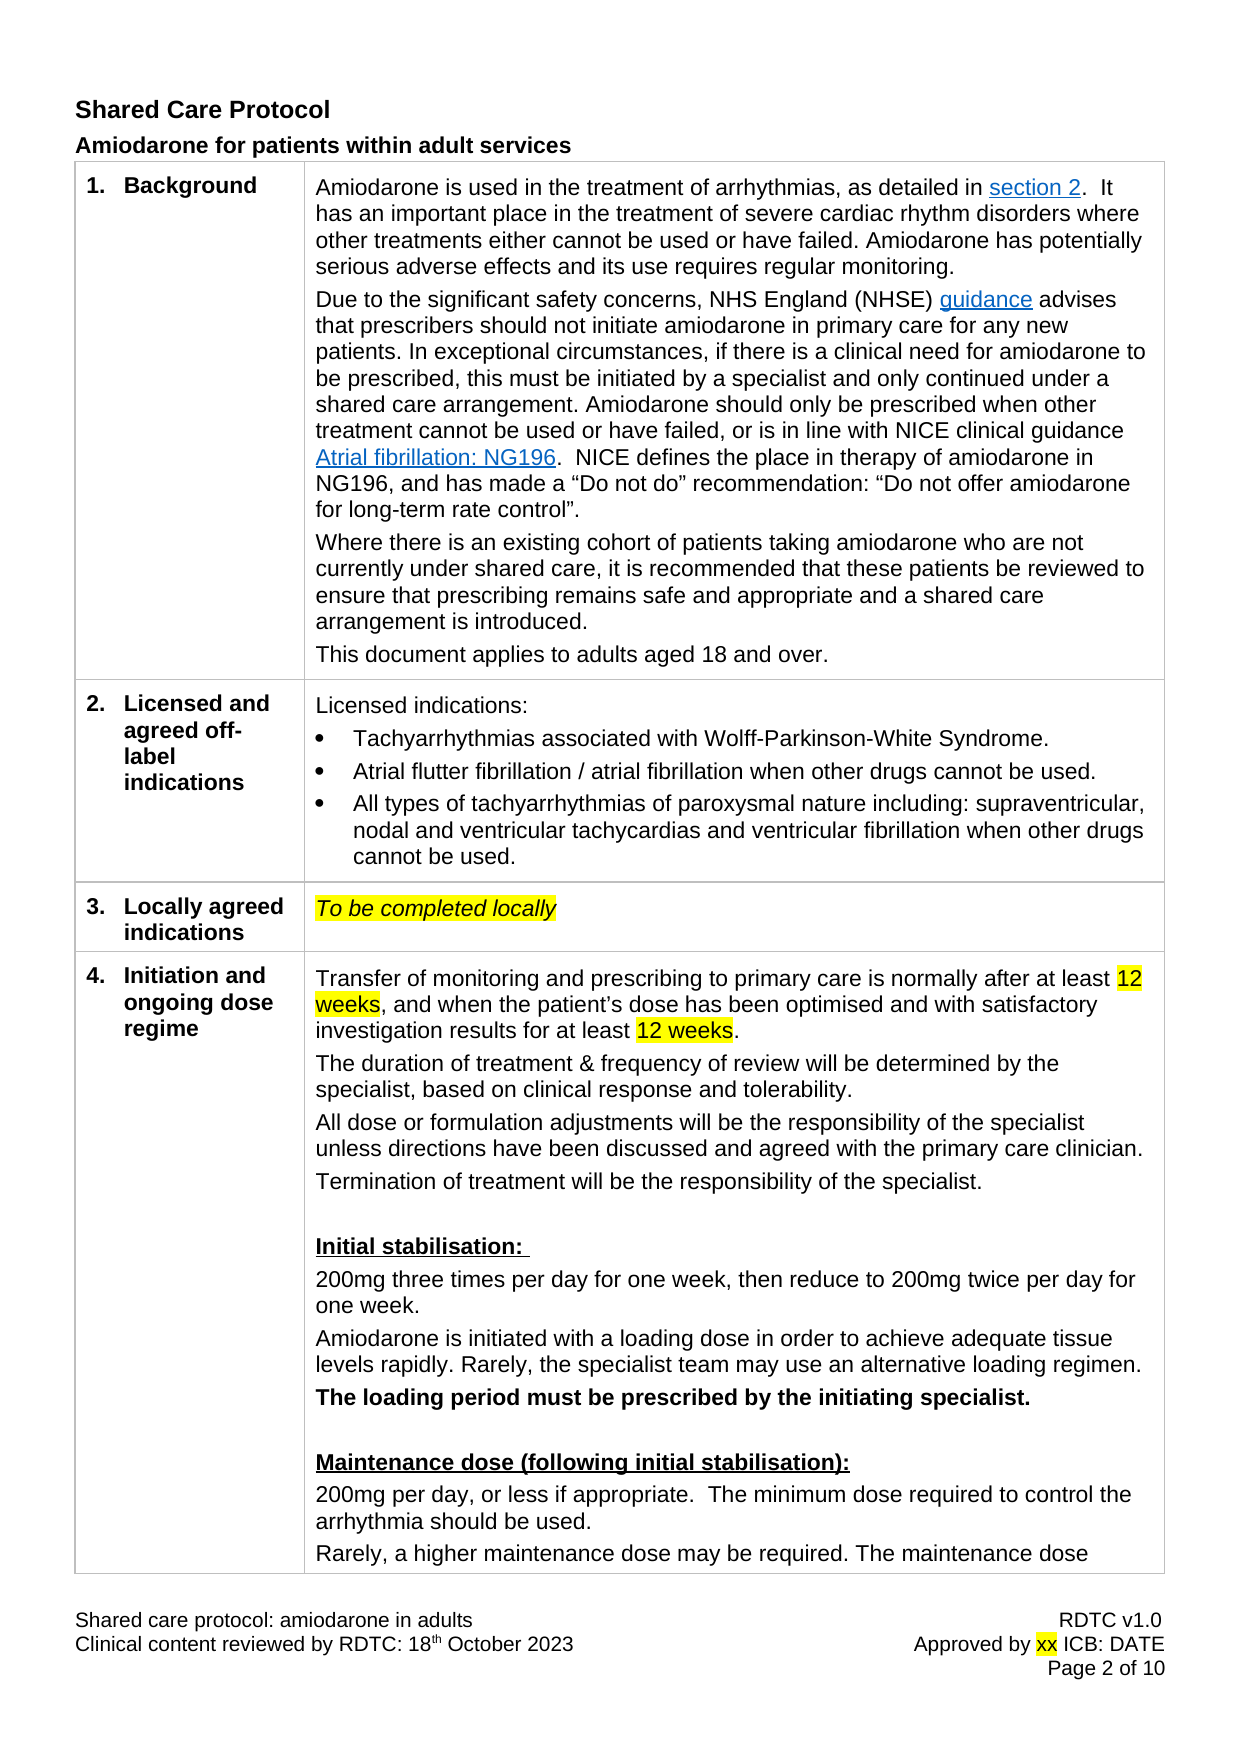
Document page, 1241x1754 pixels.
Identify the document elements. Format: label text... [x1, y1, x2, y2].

table_cell Locally agreed indications [76, 883, 304, 951]
table_cell Licensed indications: Tachyarrhythmias associated with Wolff-Parkinson-White Syndrome. Atrial flutter fibrillation / atrial fibrillation when other drugs cannot be used. All types of tachyarrhythmias of paroxysmal nature including: supraventricular, nodal and ventricular tachycardias and ventricular fibrillation when other drugs cannot be used. [305, 680, 1164, 881]
text Shared Care Protocol [75, 95, 1165, 124]
table_header Background [76, 162, 304, 679]
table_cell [76, 952, 304, 1572]
table_cell To be completed locally [305, 883, 1164, 951]
table_header Amiodarone is used in the treatment of arrhythmias, as detailed in section 2. It has an important place in the treatment of severe cardiac rhythm disorders where other treatments either cannot be used or have failed. Amiodarone has potentially serious adverse effects and its use requires regular monitoring. Due to the significant safety concerns, NHS England (NHSE) guidance advises that prescribers should not initiate amiodarone in primary care for any new patients. In exceptional circumstances, if there is a clinical need for amiodarone to be prescribed, this must be initiated by a specialist and only continued under a shared care arrangement. Amiodarone should only be prescribed when other treatment cannot be used or have failed, or is in line with NICE clinical guidance Atrial fibrillation: NG196. NICE defines the place in therapy of amiodarone in NG196, and has made a “Do not do” recommendation: “Do not offer amiodarone for long-term rate control”. Where there is an existing cohort of patients taking amiodarone who are not currently under shared care, it is recommended that these patients be reviewed to ensure that prescribing remains safe and appropriate and a shared care arrangement is introduced. This document applies to adults aged 18 and over. [305, 162, 1164, 679]
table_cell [305, 952, 1164, 1572]
table_cell Licensed and agreed off-label indications [76, 680, 304, 881]
subtitle Amiodarone for patients within adult services [75, 132, 1165, 158]
